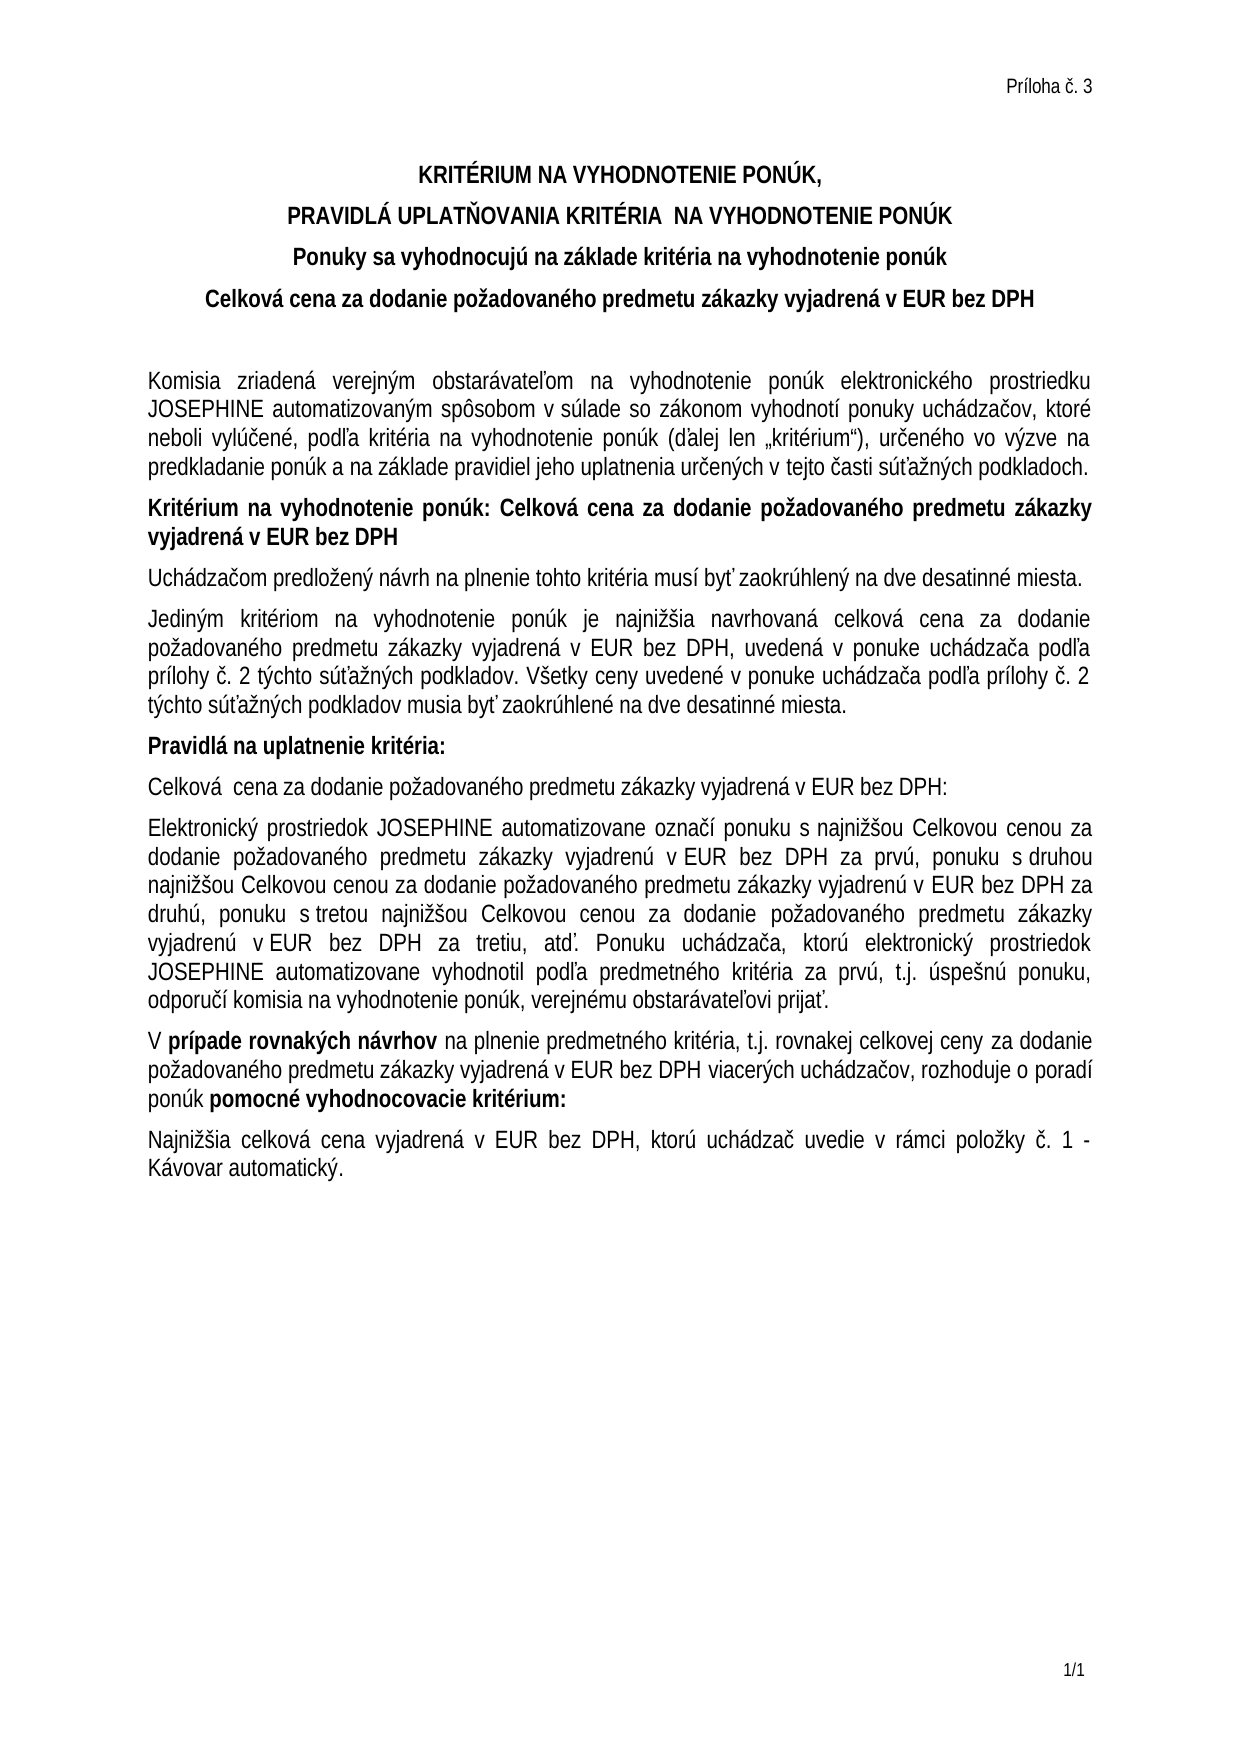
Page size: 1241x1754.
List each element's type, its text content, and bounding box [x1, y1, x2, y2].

text Najnižšia celková cena vyjadrená v EUR bez DPH, ktorú uchádzač uvedie v rámci položky č. 1 - Kávovar automatický. [148, 1125, 1093, 1182]
text Celková cena za dodanie požadovaného predmetu zákazky vyjadrená v EUR bez DPH [148, 283, 1093, 312]
text PRAVIDLÁ UPLATŇOVANIA KRITÉRIA NA VYHODNOTENIE PONÚK [148, 201, 1093, 230]
text Komisia zriadená verejným obstarávateľom na vyhodnotenie ponúk elektronického prostriedku JOSEPHINE automatizovaným spôsobom v súlade so zákonom vyhodnotí ponuky uchádzačov, ktoré neboli vylúčené, podľa kritéria na vyhodnotenie ponúk (ďalej len „kritérium“), určeného vo výzve na predkladanie ponúk a na základe pravidiel jeho uplatnenia určených v tejto časti súťažných podkladoch. [148, 366, 1093, 480]
text Kritérium na vyhodnotenie ponúk: Celková cena za dodanie požadovaného predmetu zákazky vyjadrená v EUR bez DPH [148, 493, 1093, 550]
text KRITÉRIUM NA VYHODNOTENIE PONÚK, [148, 160, 1093, 189]
text V prípade rovnakých návrhov na plnenie predmetného kritéria, t.j. rovnakej celkovej ceny za dodanie požadovaného predmetu zákazky vyjadrená v EUR bez DPH viacerých uchádzačov, rozhoduje o poradí ponúk pomocné vyhodnocovacie kritérium: [148, 1026, 1093, 1112]
text Ponuky sa vyhodnocujú na základe kritéria na vyhodnotenie ponúk [148, 242, 1093, 271]
text Elektronický prostriedok JOSEPHINE automatizovane označí ponuku s najnižšou Celkovou cenou za dodanie požadovaného predmetu zákazky vyjadrenú v EUR bez DPH za prvú, ponuku s druhou najnižšou Celkovou cenou za dodanie požadovaného predmetu zákazky vyjadrenú v EUR bez DPH za druhú, ponuku s tretou najnižšou Celkovou cenou za dodanie požadovaného predmetu zákazky vyjadrenú v EUR bez DPH za tretiu, atď. Ponuku uchádzača, ktorú elektronický prostriedok JOSEPHINE automatizovane vyhodnotil podľa predmetného kritéria za prvú, t.j. úspešnú ponuku, odporučí komisia na vyhodnotenie ponúk, verejnému obstarávateľovi prijať. [148, 813, 1093, 1014]
text Pravidlá na uplatnenie kritéria: [148, 731, 1093, 759]
text Celková cena za dodanie požadovaného predmetu zákazky vyjadrená v EUR bez DPH: [148, 772, 1093, 801]
text Jediným kritériom na vyhodnotenie ponúk je najnižšia navrhovaná celková cena za dodanie požadovaného predmetu zákazky vyjadrená v EUR bez DPH, uvedená v ponuke uchádzača podľa prílohy č. 2 týchto súťažných podkladov. Všetky ceny uvedené v ponuke uchádzača podľa prílohy č. 2 týchto súťažných podkladov musia byť zaokrúhlené na dve desatinné miesta. [148, 604, 1093, 718]
list Uchádzačom predložený návrh na plnenie tohto kritéria musí byť zaokrúhlený na dve desatinné miesta. [148, 563, 1093, 591]
